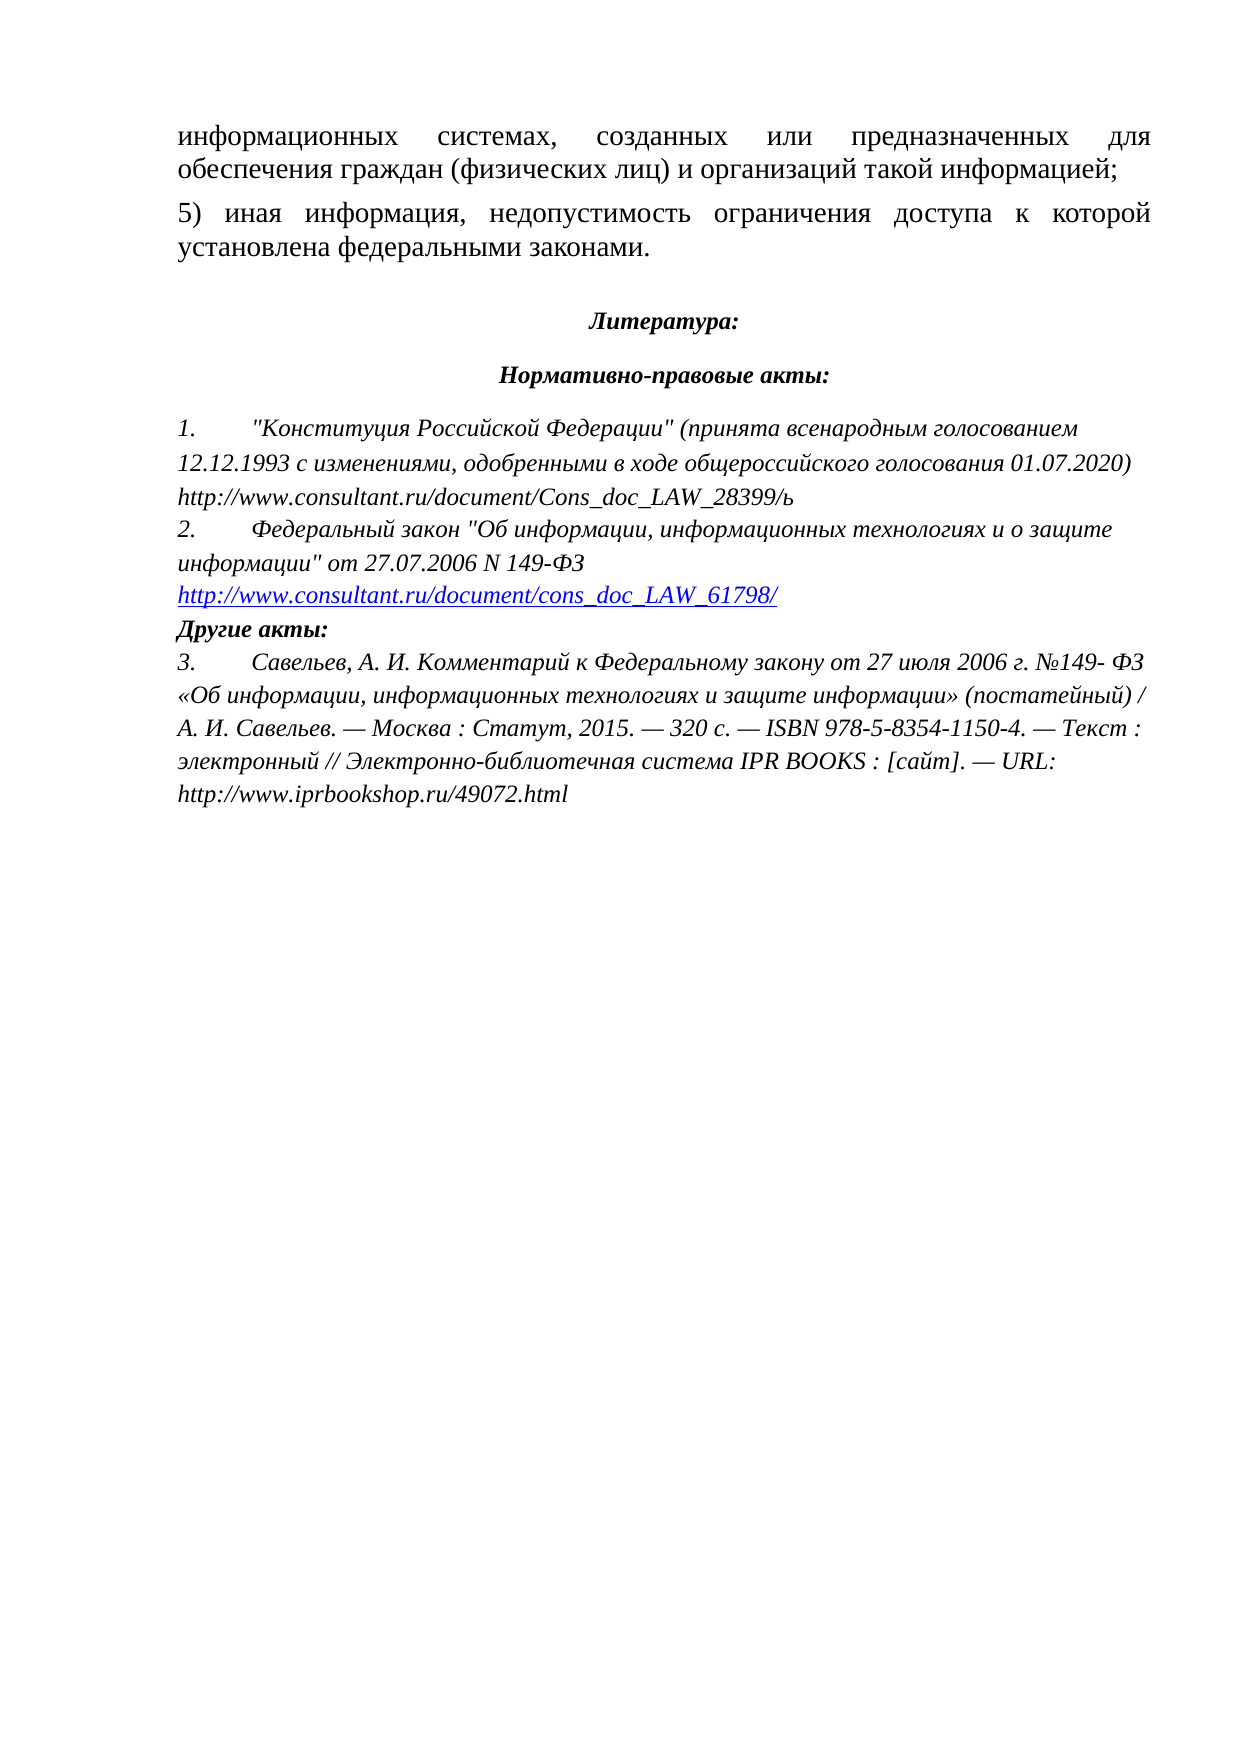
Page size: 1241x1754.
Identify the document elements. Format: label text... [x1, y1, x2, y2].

text Литература: [177, 306, 1152, 334]
list Савельев, А. И. Комментарий к Федеральному закону от 27 июля 2006 г. №149- ФЗ «Об информации, информационных технологиях и защите информации» (постатейный) / А. И. Савельев. — Москва : Статут, 2015. — 320 c. — ISBN 978-5-8354-1150-4. — Текст : электронный // Электронно-библиотечная система IPR BOOKS : [сайт]. — URL: http://www.iprbookshop.ru/49072.html [177, 647, 1152, 807]
list Другие акты: [177, 614, 1152, 642]
list "Конституция Российской Федерации" (принята всенародным голосованием 12.12.1993 с изменениями, одобренными в ходе общероссийского голосования 01.07.2020) http://www.consultant.ru/document/Cons_doc_LAW_28399/ь [177, 413, 1152, 510]
text 5) иная информация, недопустимость ограничения доступа к которой установлена федеральными законами. [177, 195, 1152, 262]
text Нормативно-правовые акты: [177, 360, 1152, 388]
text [177, 118, 1152, 185]
list Федеральный закон "Об информации, информационных технологиях и о защите информации" от 27.07.2006 N 149-ФЗ http://www.consultant.ru/document/cons_doc_LAW_61798/ [177, 514, 1152, 609]
